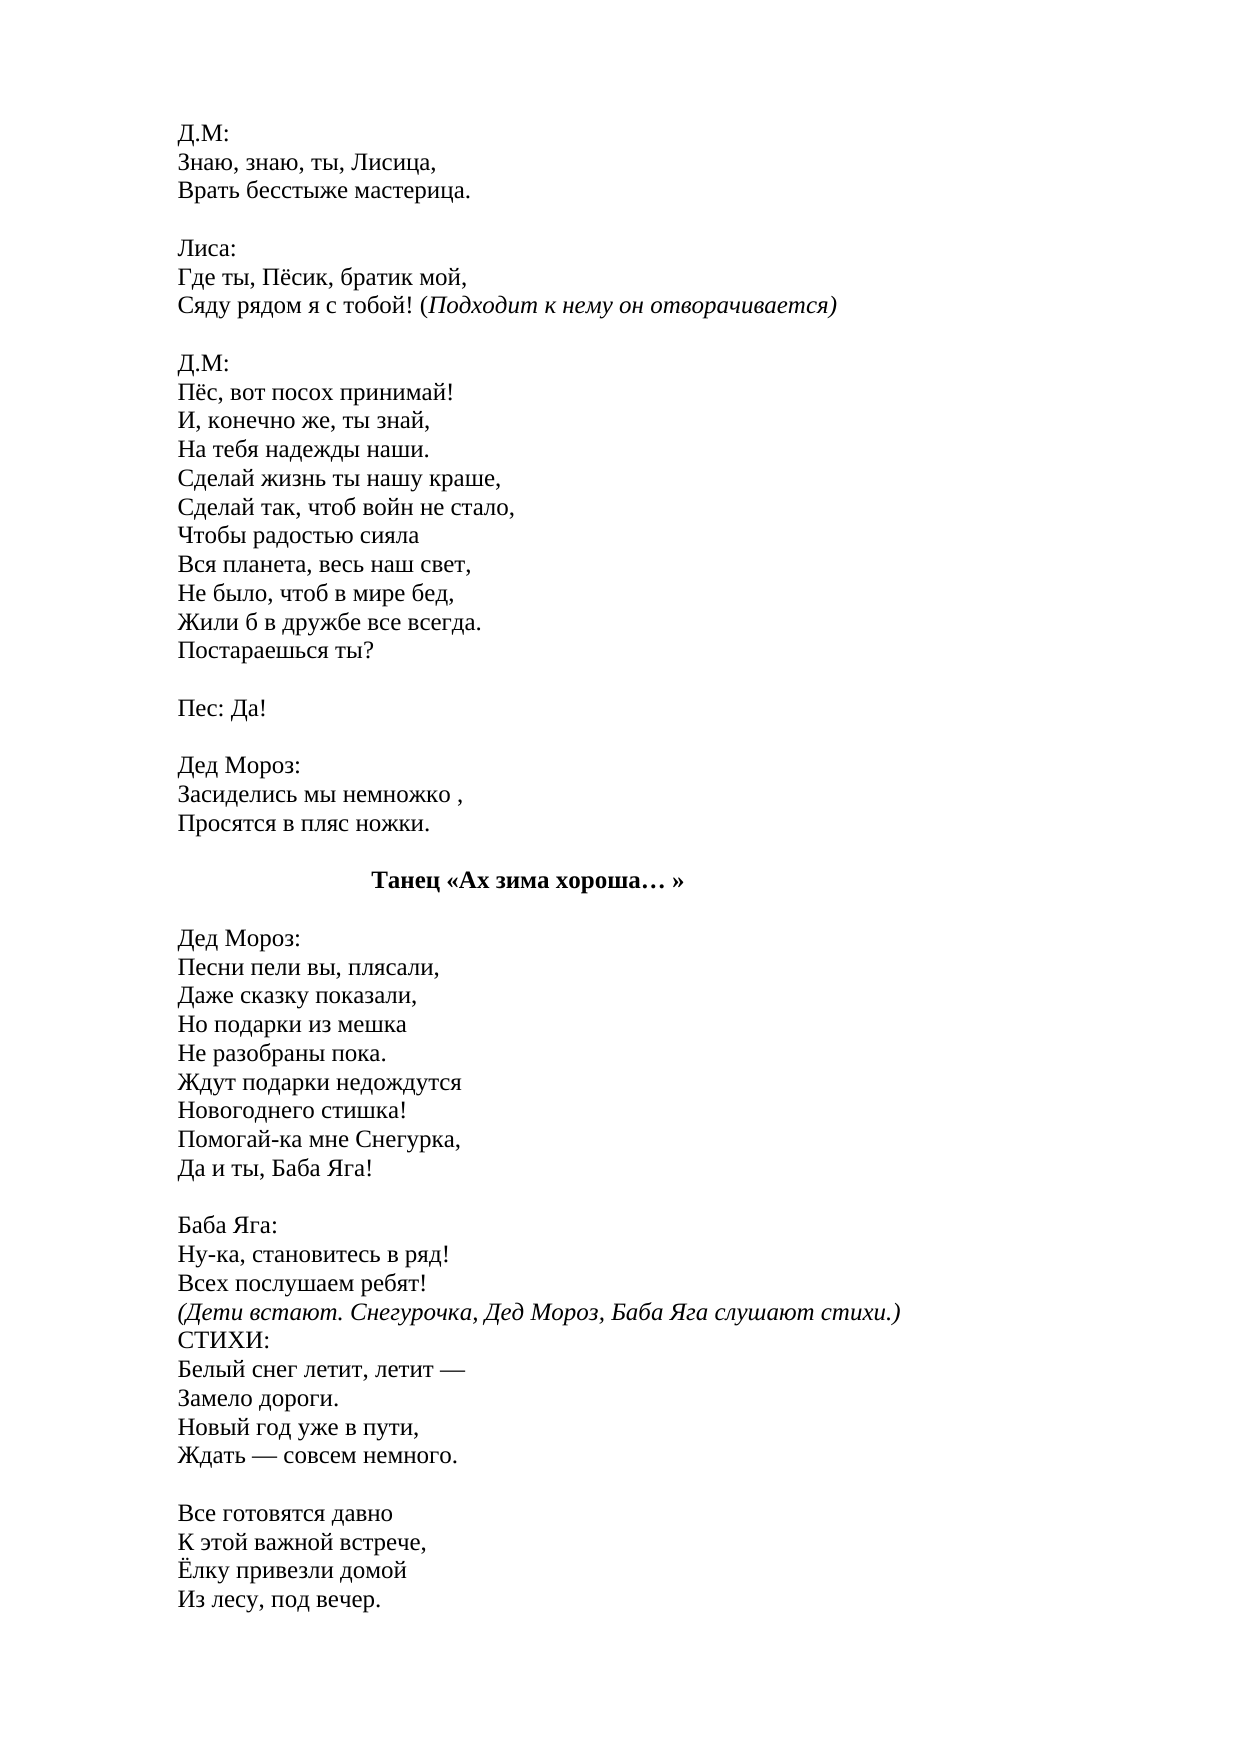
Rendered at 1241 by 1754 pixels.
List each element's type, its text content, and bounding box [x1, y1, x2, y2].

text Просятся в пляс ножки. [177, 808, 1152, 837]
text СТИХИ: [177, 1326, 1152, 1354]
text Ну-ка, становитесь в ряд! [177, 1239, 1152, 1268]
text Знаю, знаю, ты, Лисица, Врать бесстыже мастерица. [177, 147, 1152, 204]
text (Дети встают. Снегурочка, Дед Мороз, Баба Яга слушают стихи.) [177, 1297, 1152, 1326]
text Помогай-ка мне Снегурка, [177, 1124, 1152, 1153]
text Даже сказку показали, [177, 981, 1152, 1009]
text Но подарки из мешка [177, 1009, 1152, 1038]
text Ждут подарки недождутся [177, 1067, 1152, 1096]
text Не разобраны пока. [177, 1038, 1152, 1067]
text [177, 1354, 1152, 1613]
text Баба Яга: [177, 1211, 1152, 1239]
text Всех послушаем ребят! [177, 1268, 1152, 1297]
text Дед Мороз: [177, 751, 1152, 779]
text Дед Мороз: [177, 923, 1152, 952]
text Лиса: [177, 233, 1152, 262]
text Песни пели вы, плясали, [177, 952, 1152, 981]
text Д.М: [177, 348, 1152, 377]
text Пёс, вот посох принимай! И, конечно же, ты знай, На тебя надежды наши. Сделай жизнь ты нашу краше, Сделай так, чтоб войн не стало, Чтобы радостью сияла Вся планета, весь наш свет, Не было, чтоб в мире бед, Жили б в дружбе все всегда. Постараешься ты? [177, 377, 1152, 664]
text Новогоднего стишка! [177, 1096, 1152, 1124]
text Да и ты, Баба Яга! [177, 1153, 1152, 1182]
text Где ты, Пёсик, братик мой, Сяду рядом я с тобой! (Подходит к нему он отворачивается) [177, 262, 1152, 319]
text Танец «Ах зима хороша… » [177, 866, 1152, 894]
text Д.М: [177, 118, 1152, 147]
text Засиделись мы немножко , [177, 779, 1152, 808]
text Пес: Да! [177, 693, 1152, 722]
